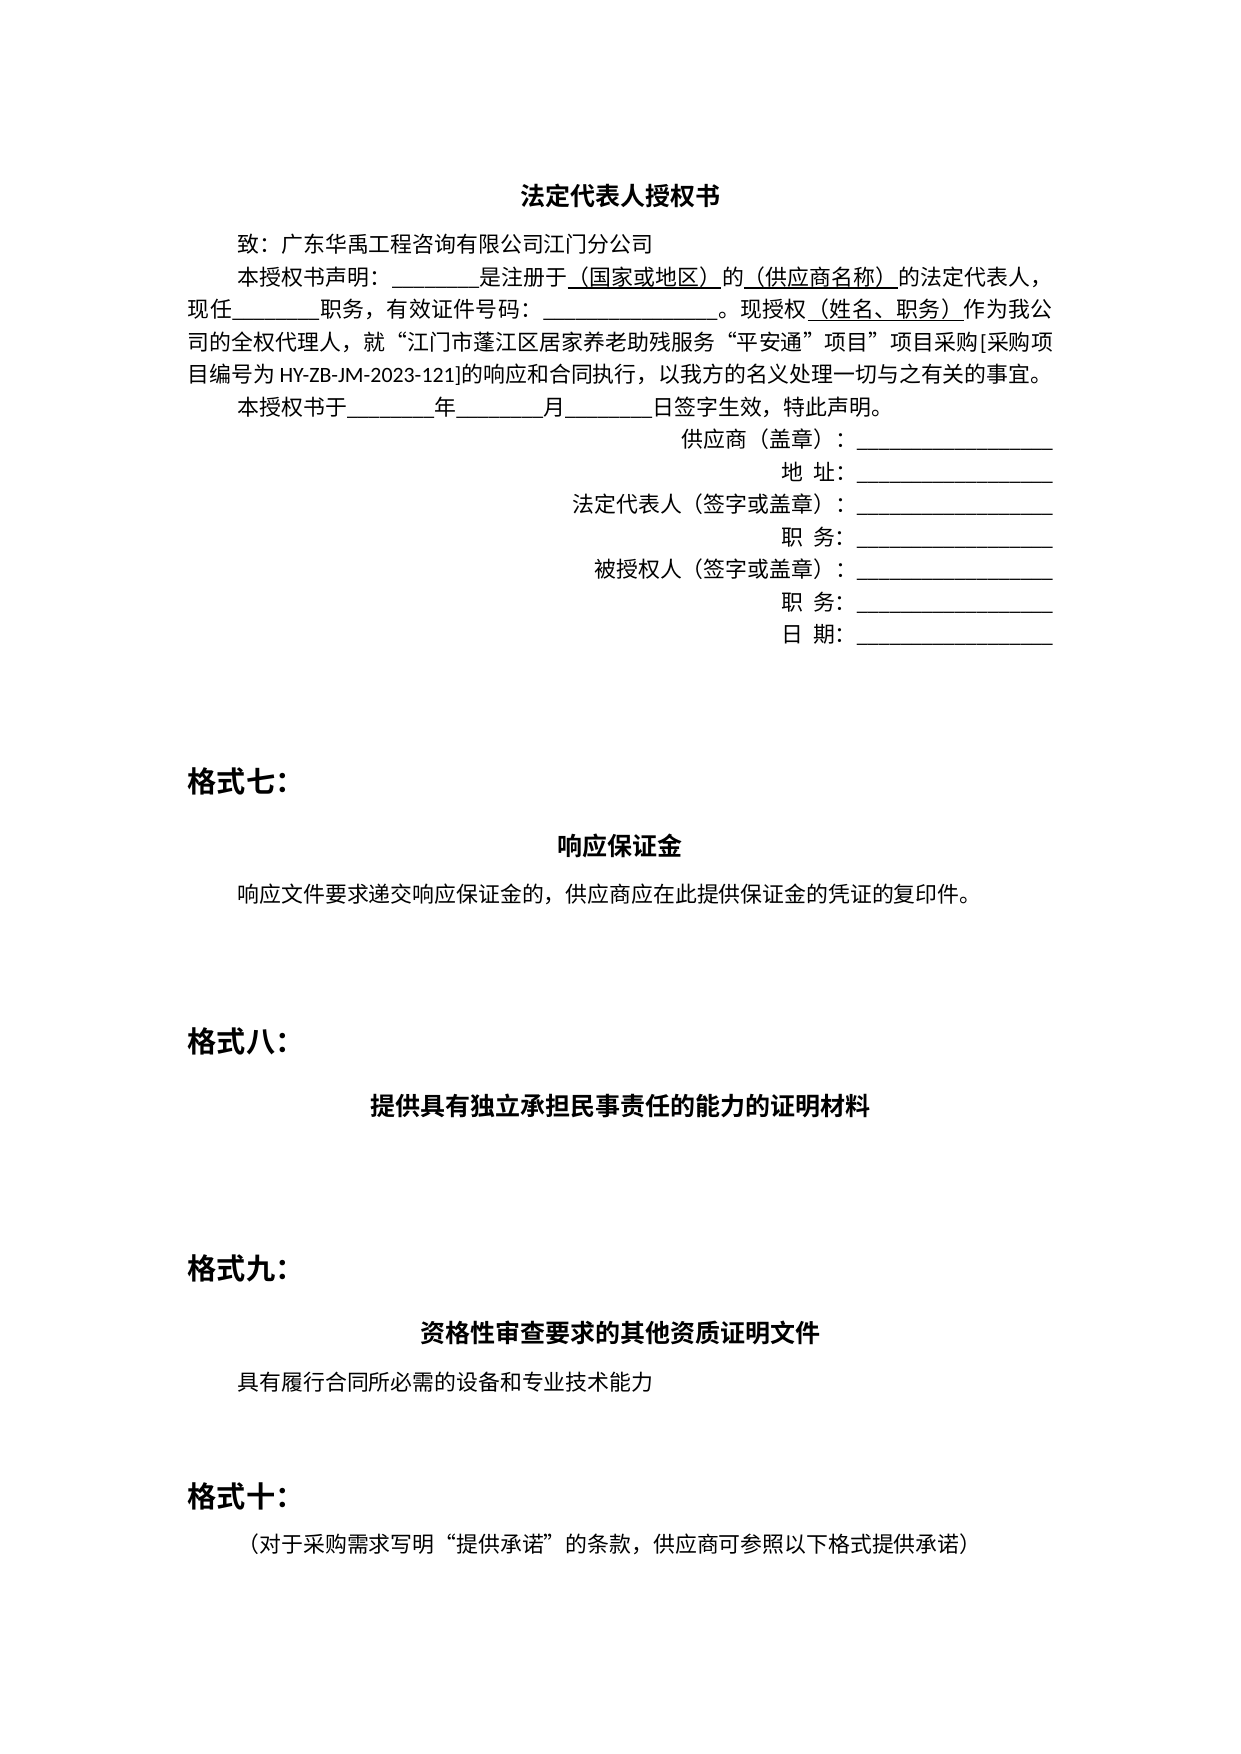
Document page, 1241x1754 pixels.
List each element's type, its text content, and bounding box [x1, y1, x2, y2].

text 格式八： [187, 1007, 1053, 1072]
text 法定代表人授权书 [187, 162, 1053, 227]
text （对于采购需求写明“提供承诺”的条款，供应商可参照以下格式提供承诺） [187, 1527, 1053, 1559]
text 职 务：__________________ [187, 584, 1053, 617]
text 致：广东华禹工程咨询有限公司江门分公司 [187, 227, 1053, 259]
text 响应文件要求递交响应保证金的，供应商应在此提供保证金的凭证的复印件。 [187, 877, 1053, 909]
text 格式九： [187, 1234, 1053, 1299]
text 具有履行合同所必需的设备和专业技术能力 [187, 1364, 1053, 1397]
text 响应保证金 [187, 812, 1053, 877]
text 法定代表人（签字或盖章）：__________________ [187, 487, 1053, 519]
text 职 务：__________________ [187, 519, 1053, 552]
text 格式七： [187, 747, 1053, 812]
text 提供具有独立承担民事责任的能力的证明材料 [187, 1072, 1053, 1137]
text 本授权书于________年________月________日签字生效，特此声明。 [187, 389, 1053, 422]
text 地 址：__________________ [187, 454, 1053, 487]
text 日 期：__________________ [187, 617, 1053, 649]
text 本授权书声明：________是注册于（国家或地区）的（供应商名称）的法定代表人，现任________职务，有效证件号码：________________。现授权（姓名、职务）作为我公司的全权代理人，就“江门市蓬江区居家养老助残服务“平安通”项目”项目采购[采购项目编号为HY-ZB-JM-2023-121]的响应和合同执行，以我方的名义处理一切与之有关的事宜。 [187, 259, 1053, 389]
text 格式十： [187, 1462, 1053, 1527]
text 供应商（盖章）：__________________ [187, 422, 1053, 454]
text 被授权人（签字或盖章）：__________________ [187, 552, 1053, 584]
text 资格性审查要求的其他资质证明文件 [187, 1299, 1053, 1364]
